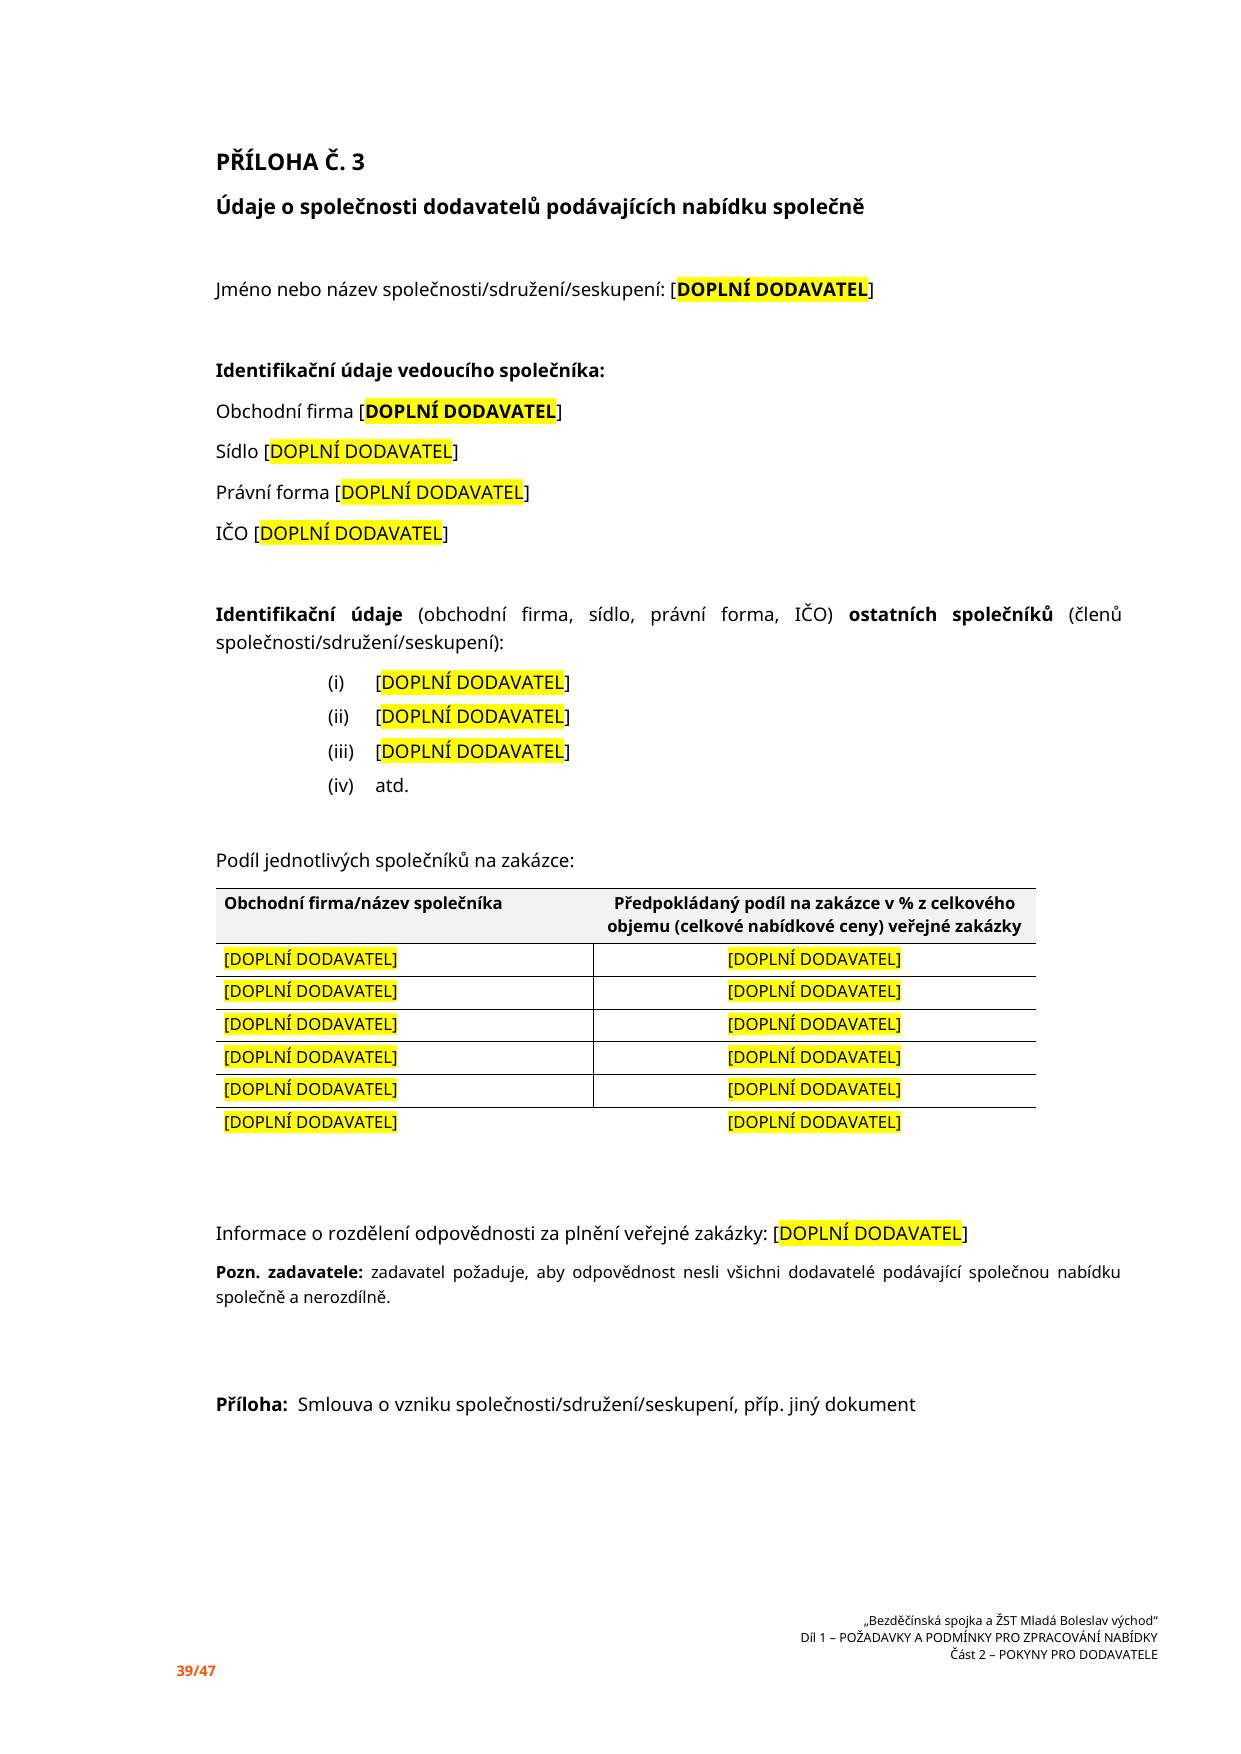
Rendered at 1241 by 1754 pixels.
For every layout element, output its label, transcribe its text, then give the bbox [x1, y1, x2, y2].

text IČO [DOPLNÍ DODAVATEL] [442, 520, 1122, 545]
text [DOPLNÍ DODAVATEL] [328, 704, 381, 729]
table_cell [DOPLNÍ DODAVATEL] [593, 1108, 1036, 1139]
table_cell [DOPLNÍ DODAVATEL] [594, 977, 1036, 1008]
text Právní forma [DOPLNÍ DODAVATEL] [523, 479, 1122, 505]
table_cell [DOPLNÍ DODAVATEL] [594, 944, 1036, 976]
table_cell [DOPLNÍ DODAVATEL] [594, 1075, 1036, 1107]
table_cell [DOPLNÍ DODAVATEL] [216, 1108, 593, 1139]
table_cell [DOPLNÍ DODAVATEL] [216, 1075, 593, 1107]
text [DOPLNÍ DODAVATEL] [328, 738, 381, 763]
text Příloha: Smlouva o vzniku společnosti/sdružení/seskupení, příp. jiný dokument [216, 1392, 1122, 1417]
text Obchodní firma [DOPLNÍ DODAVATEL] [556, 398, 1122, 424]
text Identifikační údaje (obchodní firma, sídlo, právní forma, IČO) ostatních společníků (členů společnosti/sdružení/seskupení): [216, 601, 1122, 654]
text [DOPLNÍ DODAVATEL] [564, 704, 1122, 729]
text Příloha č. 3 [216, 146, 1122, 177]
table_cell [DOPLNÍ DODAVATEL] [216, 1042, 593, 1074]
table_header Předpokládaný podíl na zakázce v % z celkového objemu (celkové nabídkové ceny) veřejné zakázky [593, 889, 1036, 943]
text [DOPLNÍ DODAVATEL] [328, 669, 1122, 695]
text Identifikační údaje vedoucího společníka: [216, 358, 1122, 383]
text Údaje o společnosti dodavatelů podávajících nabídku společně [216, 192, 1122, 221]
text Sídlo [DOPLNÍ DODAVATEL] [452, 439, 1122, 464]
table_cell [DOPLNÍ DODAVATEL] [594, 1042, 1036, 1074]
text Obchodní firma [DOPLNÍ DODAVATEL] [216, 398, 365, 424]
text atd. [328, 772, 1122, 798]
table_cell [DOPLNÍ DODAVATEL] [216, 977, 593, 1008]
text Jméno nebo název společnosti/sdružení/seskupení: [DOPLNÍ DODAVATEL] [868, 277, 1122, 302]
table_cell [DOPLNÍ DODAVATEL] [216, 1010, 593, 1041]
text [DOPLNÍ DODAVATEL] [564, 738, 1122, 763]
text Pozn. zadavatele: zadavatel požaduje, aby odpovědnost nesli všichni dodavatelé podávající společnou nabídku společně a nerozdílně. [216, 1261, 1122, 1308]
table_cell [DOPLNÍ DODAVATEL] [216, 944, 593, 976]
text Jméno nebo název společnosti/sdružení/seskupení: [DOPLNÍ DODAVATEL] [216, 277, 677, 302]
text Informace o rozdělení odpovědnosti za plnění veřejné zakázky: [DOPLNÍ DODAVATEL] [216, 1220, 779, 1246]
text Podíl jednotlivých společníků na zakázce: [216, 847, 1122, 873]
text Právní forma [DOPLNÍ DODAVATEL] [216, 479, 341, 505]
table_header Obchodní firma/název společníka [216, 889, 593, 943]
table_cell [DOPLNÍ DODAVATEL] [594, 1010, 1036, 1041]
